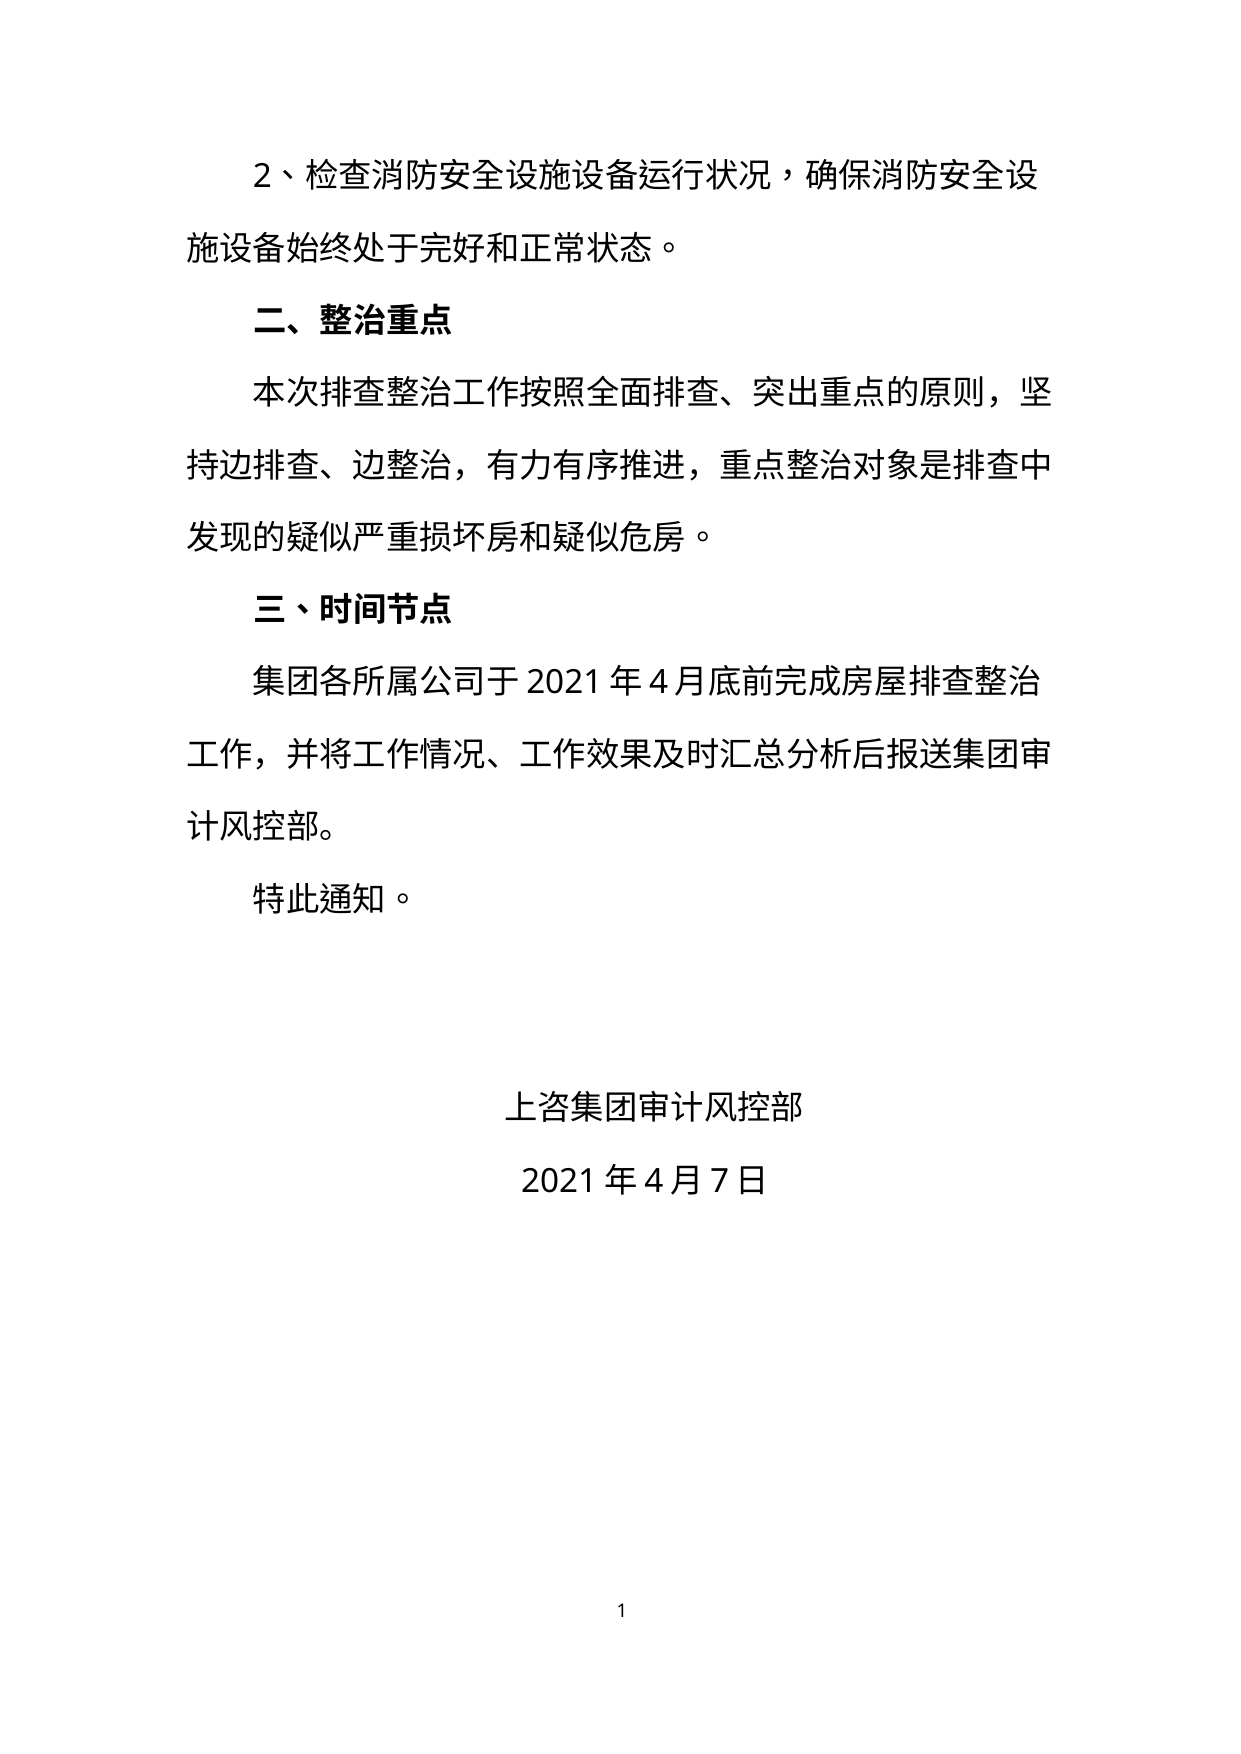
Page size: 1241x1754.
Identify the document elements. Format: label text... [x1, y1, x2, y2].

text 2021年4月7日 [186, 1153, 1061, 1202]
text 本次排查整治工作按照全面排查、突出重点的原则，坚持边排查、边整治，有力有序推进，重点整治对象是排查中发现的疑似严重损坏房和疑似危房。 [186, 366, 1061, 559]
text 二、整治重点 [186, 294, 1061, 342]
text 集团各所属公司于2021年4月底前完成房屋排查整治工作，并将工作情况、工作效果及时汇总分析后报送集团审计风控部。 [186, 655, 1061, 848]
text 三、时间节点 [186, 583, 1061, 631]
text 上咨集团审计风控部 [186, 1081, 1061, 1129]
text 2、检查消防安全设施设备运行状况，确保消防安全设施设备始终处于完好和正常状态。 [186, 149, 1061, 270]
text 特此通知。 [186, 872, 1061, 921]
